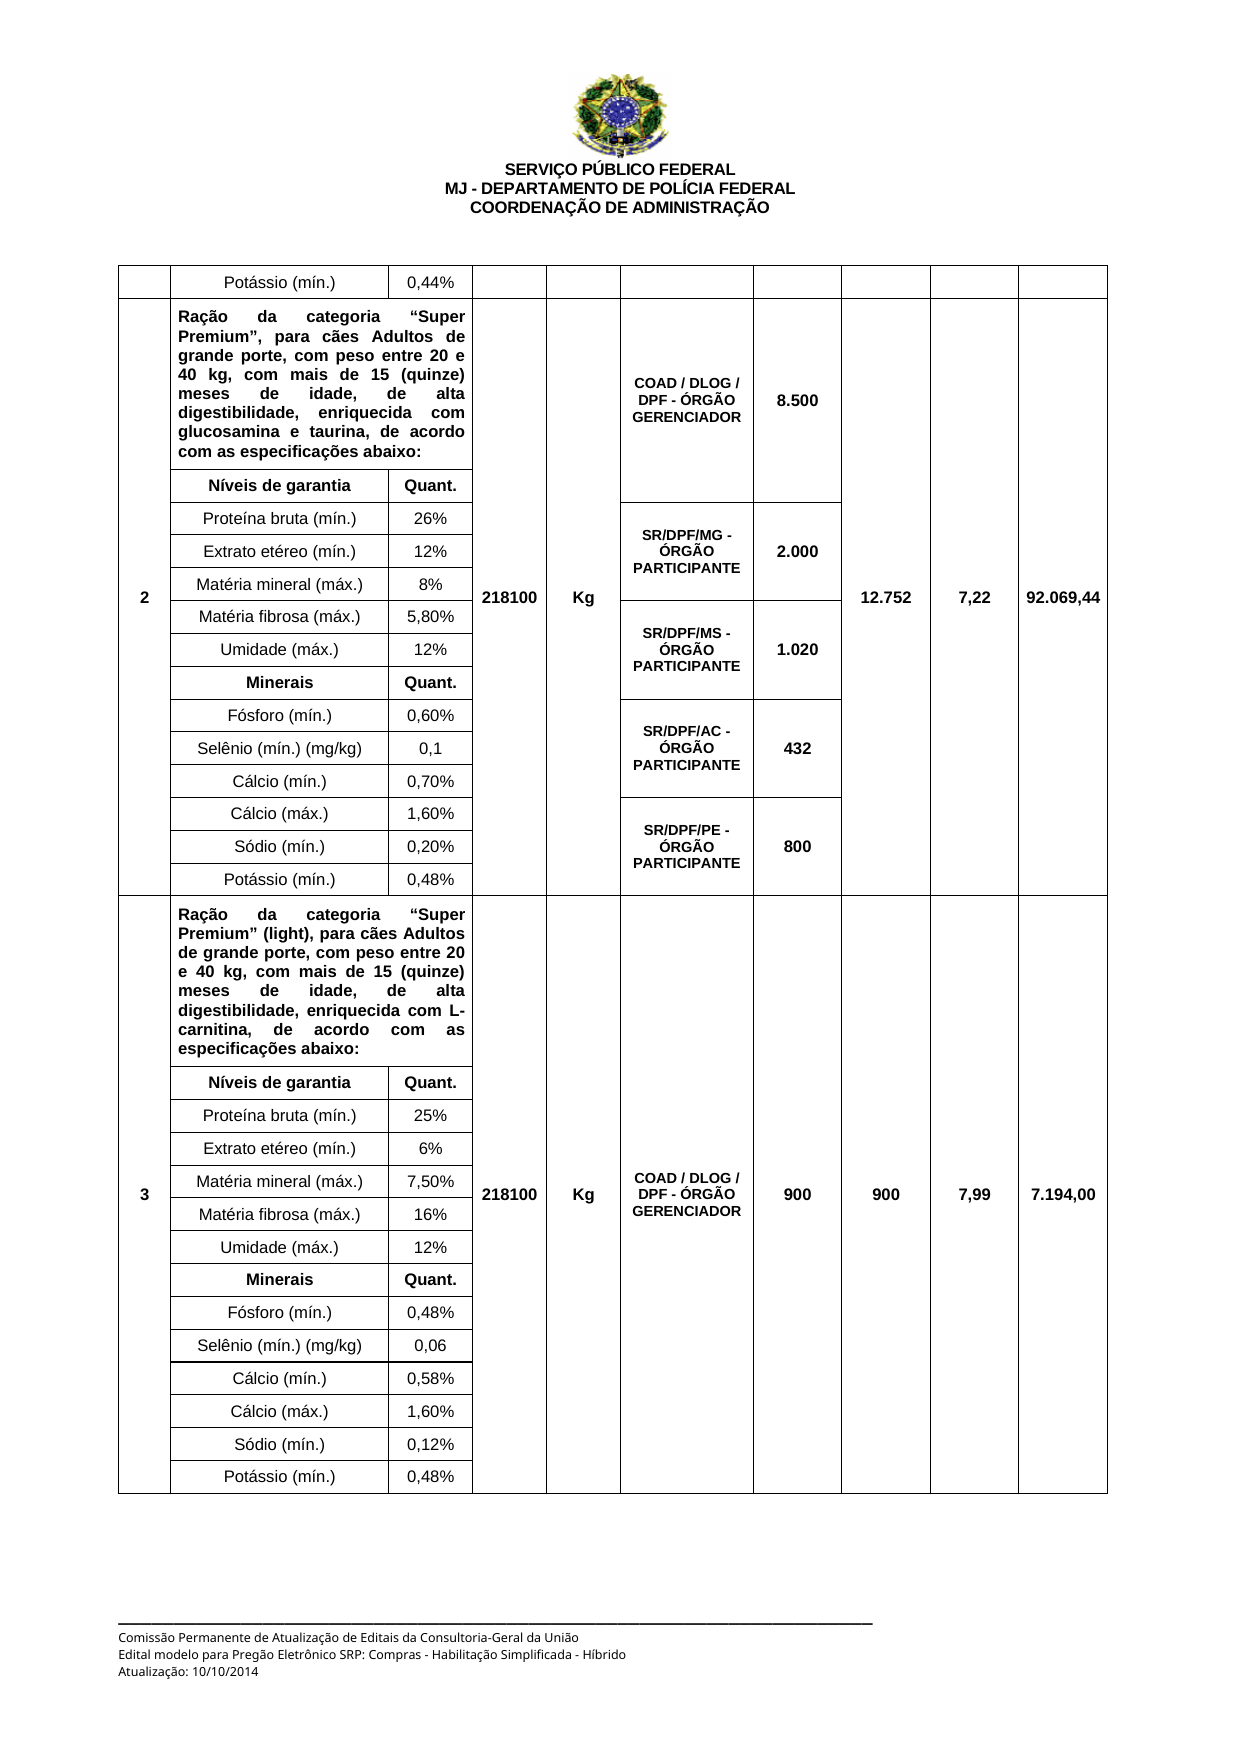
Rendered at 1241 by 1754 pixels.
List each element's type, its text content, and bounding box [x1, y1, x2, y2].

table_cell 1.020 [754, 601, 841, 698]
table_cell 7,99 [931, 896, 1018, 1493]
table_cell 218100 [473, 299, 546, 895]
table_cell 26% [389, 503, 472, 534]
table_cell 1,60% [389, 798, 472, 830]
table_cell 0,60% [389, 700, 472, 731]
table_cell 7,22 [931, 299, 1018, 895]
table_cell 12.752 [842, 299, 930, 895]
table_cell Sódio (mín.) [171, 831, 388, 862]
table_cell 0,48% [389, 1297, 472, 1328]
table_cell Fósforo (mín.) [171, 1297, 388, 1328]
table_cell Cálcio (mín.) [171, 765, 388, 797]
table_cell Kg [547, 896, 620, 1493]
table_cell SR/DPF/AC - ÓRGÃO PARTICIPANTE [621, 700, 753, 797]
table_cell 0,1 [389, 732, 472, 764]
table_cell 900 [842, 896, 930, 1493]
table_cell Matéria fibrosa (máx.) [171, 601, 388, 633]
table_cell Selênio (mín.) (mg/kg) [171, 1330, 388, 1361]
table_cell Fósforo (mín.) [171, 700, 388, 731]
table_cell Potássio (mín.) [171, 266, 388, 298]
table_cell Potássio (mín.) [171, 864, 388, 895]
table_cell Quant. [389, 470, 472, 502]
table_cell Quant. [389, 1067, 472, 1099]
table_cell Extrato etéreo (mín.) [171, 1133, 388, 1164]
table_cell 7.194,00 [1019, 896, 1107, 1493]
table_cell 432 [754, 700, 841, 797]
table_cell 16% [389, 1198, 472, 1230]
table_cell 0,20% [389, 831, 472, 862]
table_cell 0,48% [389, 1461, 472, 1493]
table_cell 3 [119, 896, 170, 1493]
table_cell 1,60% [389, 1395, 472, 1427]
table_cell Minerais [171, 667, 388, 698]
table_cell Quant. [389, 667, 472, 698]
table_cell Potássio (mín.) [171, 1461, 388, 1493]
table_cell Extrato etéreo (mín.) [171, 535, 388, 567]
table_cell 2.000 [754, 503, 841, 600]
table_cell SR/DPF/MG - ÓRGÃO PARTICIPANTE [621, 503, 753, 600]
table_cell 8.500 [754, 299, 841, 502]
table_cell 12% [389, 535, 472, 567]
table_cell Ração da categoria “Super Premium”, para cães Adultos de grande porte, com peso entre 20 e 40 kg, com mais de 15 (quinze) meses de idade, de alta digestibilidade, enriquecida com glucosamina e taurina, de acordo com as especificações abaixo: [171, 299, 472, 469]
table_cell Quant. [389, 1264, 472, 1296]
table_cell 800 [754, 798, 841, 895]
table_cell Selênio (mín.) (mg/kg) [171, 732, 388, 764]
table_cell Umidade (máx.) [171, 634, 388, 666]
table_cell 0,12% [389, 1428, 472, 1460]
table_cell 6% [389, 1133, 472, 1164]
table_cell Matéria mineral (máx.) [171, 1166, 388, 1197]
table_cell 0,48% [389, 864, 472, 895]
table_cell 12% [389, 634, 472, 666]
table_cell 0,06 [389, 1330, 472, 1361]
table_cell 900 [754, 896, 841, 1493]
table_cell 2 [119, 299, 170, 895]
table_cell SR/DPF/PE - ÓRGÃO PARTICIPANTE [621, 798, 753, 895]
table_cell 0,44% [389, 266, 472, 298]
table_cell Cálcio (máx.) [171, 798, 388, 830]
table_cell 12% [389, 1231, 472, 1263]
table_cell Cálcio (mín.) [171, 1363, 388, 1394]
table_cell Sódio (mín.) [171, 1428, 388, 1460]
table_cell 0,70% [389, 765, 472, 797]
table_cell Níveis de garantia [171, 470, 388, 502]
table_cell 92.069,44 [1019, 299, 1107, 895]
table_cell 7,50% [389, 1166, 472, 1197]
table_cell Ração da categoria “Super Premium” (light), para cães Adultos de grande porte, com peso entre 20 e 40 kg, com mais de 15 (quinze) meses de idade, de alta digestibilidade, enriquecida com L-carnitina, de acordo com as especificações abaixo: [171, 896, 472, 1066]
table_cell COAD / DLOG / DPF - ÓRGÃO GERENCIADOR [621, 299, 753, 502]
table_cell 25% [389, 1100, 472, 1132]
table_cell Níveis de garantia [171, 1067, 388, 1099]
table_cell Matéria fibrosa (máx.) [171, 1198, 388, 1230]
table_cell Proteína bruta (mín.) [171, 503, 388, 534]
table_cell Matéria mineral (máx.) [171, 568, 388, 600]
table_cell 8% [389, 568, 472, 600]
table_cell 218100 [473, 896, 546, 1493]
table_cell COAD / DLOG / DPF - ÓRGÃO GERENCIADOR [621, 896, 753, 1493]
table_cell Umidade (máx.) [171, 1231, 388, 1263]
table_cell Kg [547, 299, 620, 895]
table_cell 5,80% [389, 601, 472, 633]
table_cell SR/DPF/MS - ÓRGÃO PARTICIPANTE [621, 601, 753, 698]
table_cell Proteína bruta (mín.) [171, 1100, 388, 1132]
table_cell Minerais [171, 1264, 388, 1296]
table_cell Cálcio (máx.) [171, 1395, 388, 1427]
table_cell 0,58% [389, 1363, 472, 1394]
